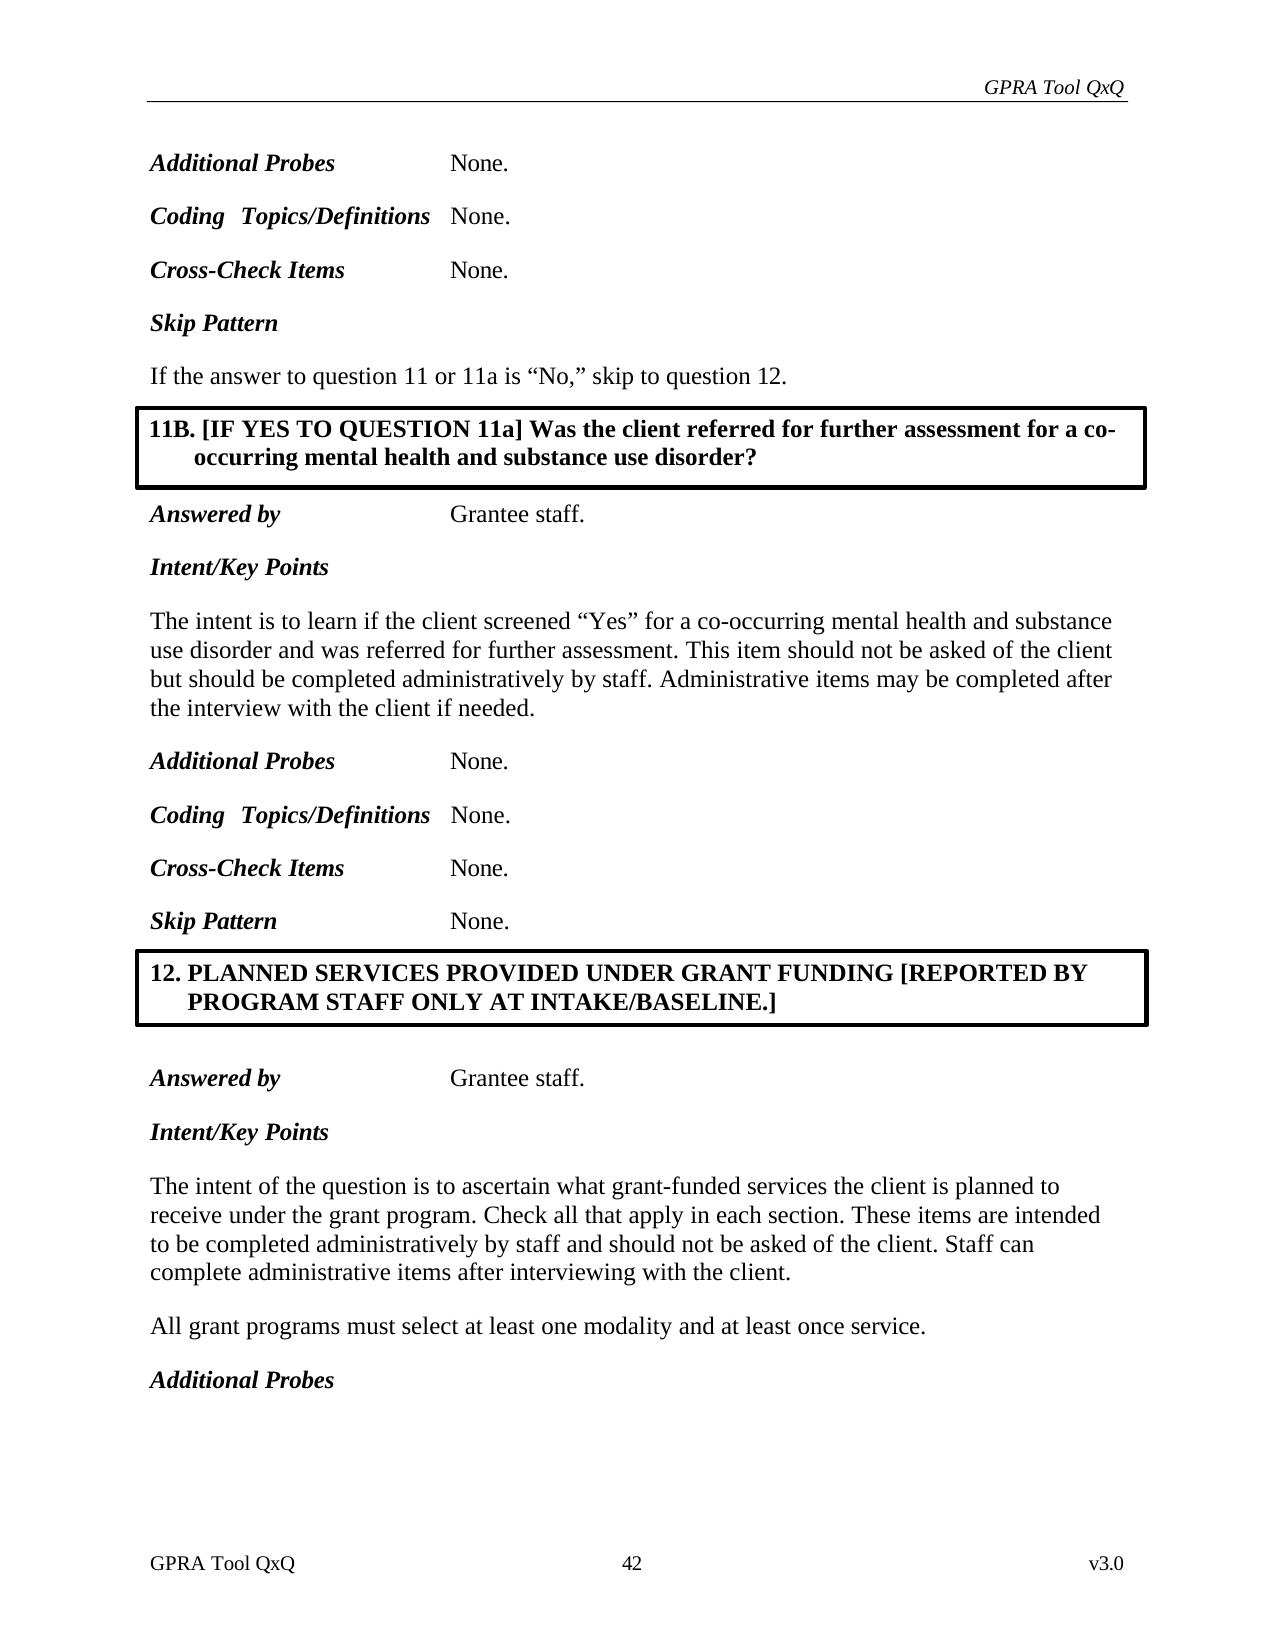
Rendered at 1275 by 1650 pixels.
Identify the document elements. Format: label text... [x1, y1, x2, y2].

list PLANNED SERVICES PROVIDED UNDER GRANT FUNDING [REPORTED BY PROGRAM STAFF ONLY AT INTAKE/BASELINE.] [150, 958, 1144, 1016]
subtitle Intent/Key Points [150, 1117, 1156, 1146]
text All grant programs must select at least one modality and at least once service. [150, 1311, 1156, 1340]
subtitle Additional Probes [150, 1365, 1156, 1394]
text Skip Pattern None. [150, 907, 1156, 936]
subtitle Additional Probes None. Coding Topics/Definitions None. Cross-Check Items None. Skip Pattern [150, 148, 511, 337]
text The intent of the question is to ascertain what grant-funded services the client is planned to receive under the grant program. Check all that apply in each section. These items are intended to be completed administratively by staff and should not be asked of the client. Staff can complete administrative items after interviewing with the client. [150, 1171, 1104, 1286]
text Answered by Grantee staff. [150, 1063, 1156, 1092]
text The intent is to learn if the client screened “Yes” for a co-occurring mental health and substance use disorder and was referred for further assessment. This item should not be asked of the client but should be completed administratively by staff. Administrative items may be completed after the interview with the client if needed. [150, 606, 1113, 721]
text 11B. [IF YES TO QUESTION 11a] Was the client referred for further assessment for a co-occurring mental health and substance use disorder? [149, 414, 1143, 471]
text If the answer to question 11 or 11a is “No,” skip to question 12. [150, 362, 1156, 391]
text Answered by Grantee staff. [150, 499, 1156, 527]
subtitle Intent/Key Points [150, 552, 1156, 581]
text Additional Probes None. Coding Topics/Definitions None. Cross-Check Items None. [150, 746, 511, 882]
